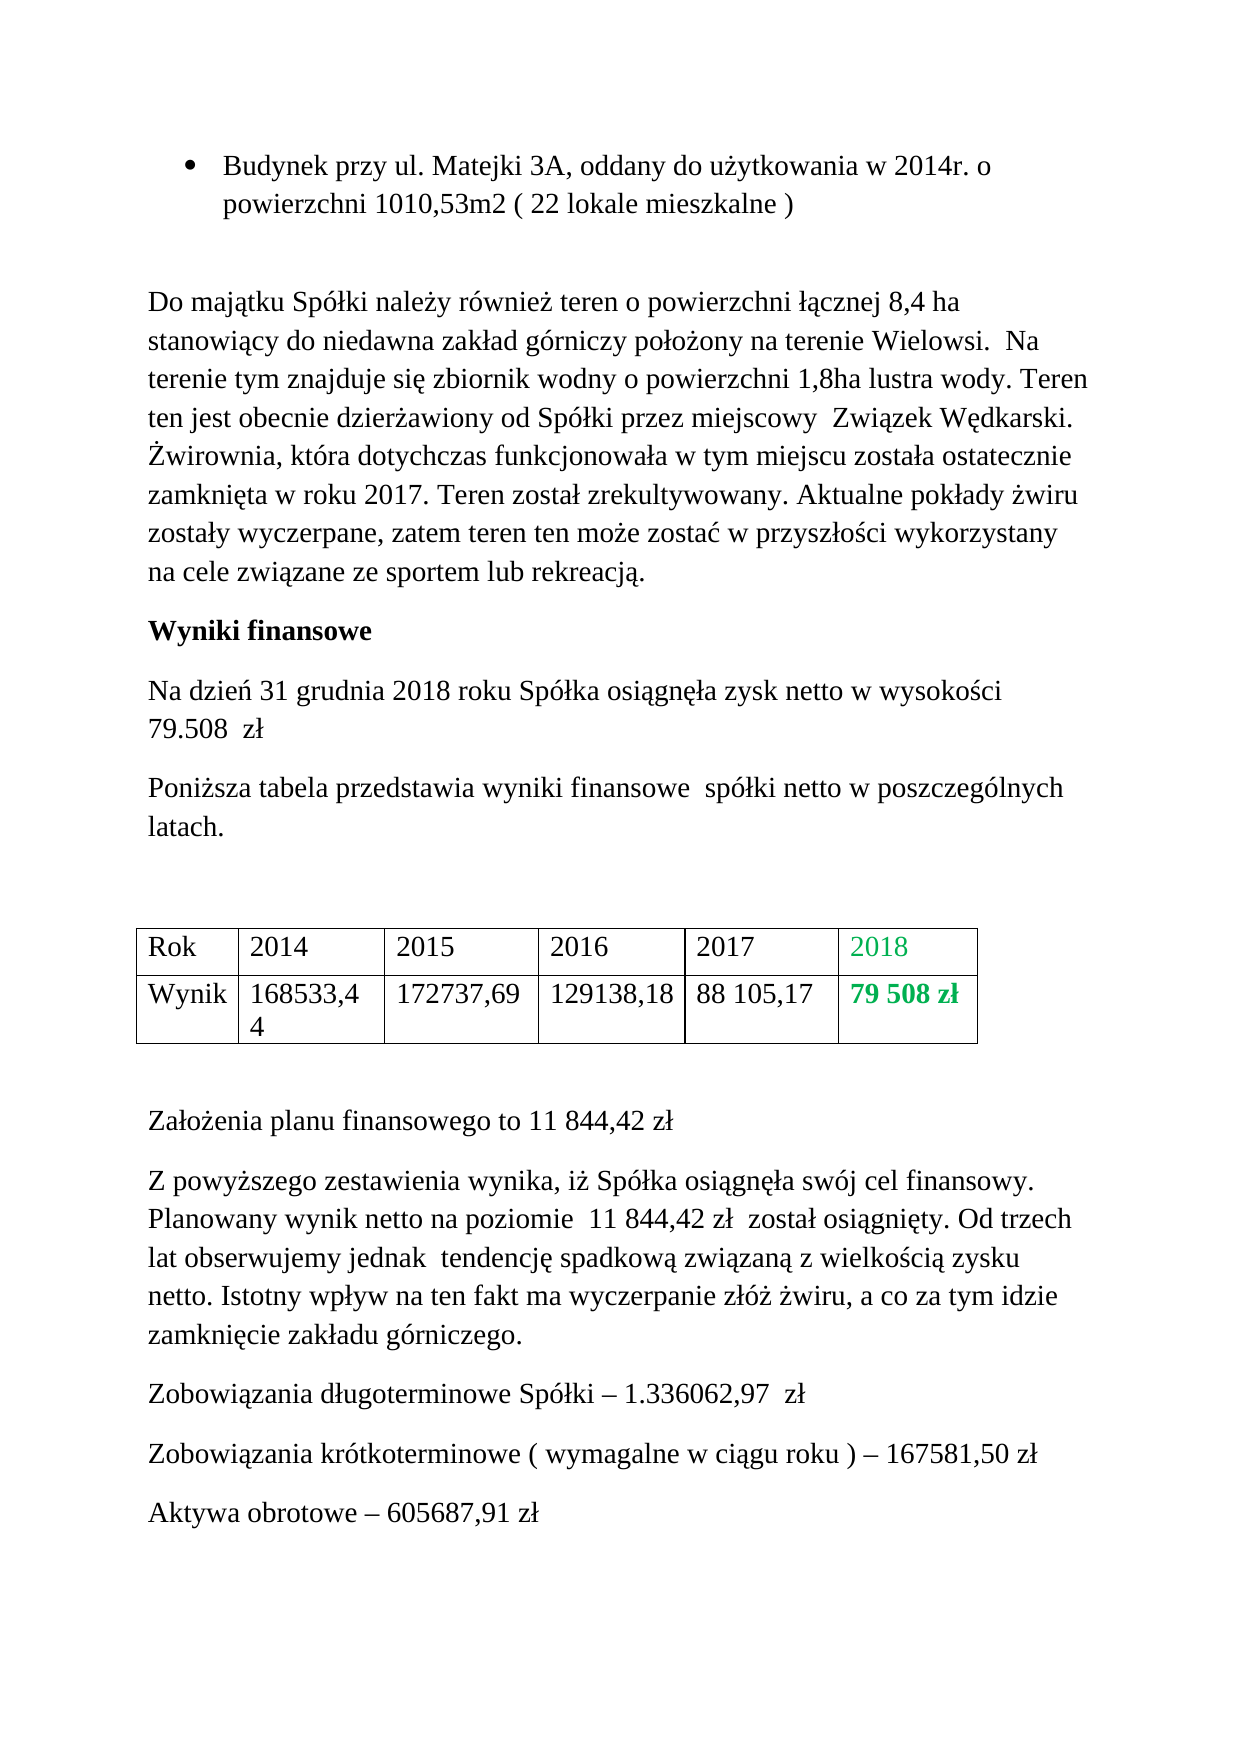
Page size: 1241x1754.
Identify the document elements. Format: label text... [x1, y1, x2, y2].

text Do majątku Spółki należy również teren o powierzchni łącznej 8,4 ha stanowiący do niedawna zakład górniczy położony na terenie Wielowsi. Na terenie tym znajduje się zbiornik wodny o powierzchni 1,8ha lustra wody. Teren ten jest obecnie dzierżawiony od Spółki przez miejscowy Związek Wędkarski. Żwirownia, która dotychczas funkcjonowała w tym miejscu została ostatecznie zamknięta w roku 2017. Teren został zrekultywowany. Aktualne pokłady żwiru zostały wyczerpane, zatem teren ten może zostać w przyszłości wykorzystany na cele związane ze sportem lub rekreacją. [148, 284, 1093, 587]
table_header 2018 [839, 929, 977, 975]
table_cell 168533,44 [239, 976, 384, 1043]
text Zobowiązania krótkoterminowe ( wymagalne w ciągu roku ) – 167581,50 zł [148, 1436, 1093, 1469]
text Aktywa obrotowe – 605687,91 zł [148, 1495, 1093, 1529]
table_header 2017 [686, 929, 838, 975]
table_cell 129138,18 [539, 976, 684, 1043]
table_cell 79 508 zł [839, 976, 977, 1043]
list Budynek przy ul. Matejki 3A, oddany do użytkowania w 2014r. o powierzchni 1010,53m2 ( 22 lokale mieszkalne ) [185, 148, 1093, 220]
table_cell Wynik [137, 976, 238, 1043]
table_header Rok [137, 929, 238, 975]
text Założenia planu finansowego to 11 844,42 zł [148, 1103, 1093, 1137]
text Na dzień 31 grudnia 2018 roku Spółka osiągnęła zysk netto w wysokości 79.508 zł [148, 673, 1093, 745]
table_cell 172737,69 [385, 976, 538, 1043]
table_header 2014 [239, 929, 384, 975]
table_header 2016 [539, 929, 684, 975]
text Poniższa tabela przedstawia wyniki finansowe spółki netto w poszczególnych latach. [148, 771, 1093, 843]
table_header 2015 [385, 929, 538, 975]
text Zobowiązania długoterminowe Spółki – 1.336062,97 zł [148, 1376, 1093, 1410]
text Z powyższego zestawienia wynika, iż Spółka osiągnęła swój cel finansowy. Planowany wynik netto na poziomie 11 844,42 zł został osiągnięty. Od trzech lat obserwujemy jednak tendencję spadkową związaną z wielkością zysku netto. Istotny wpływ na ten fakt ma wyczerpanie złóż żwiru, a co za tym idzie zamknięcie zakładu górniczego. [148, 1163, 1093, 1351]
text Wyniki finansowe [148, 613, 1093, 647]
table_cell 88 105,17 [686, 976, 838, 1043]
